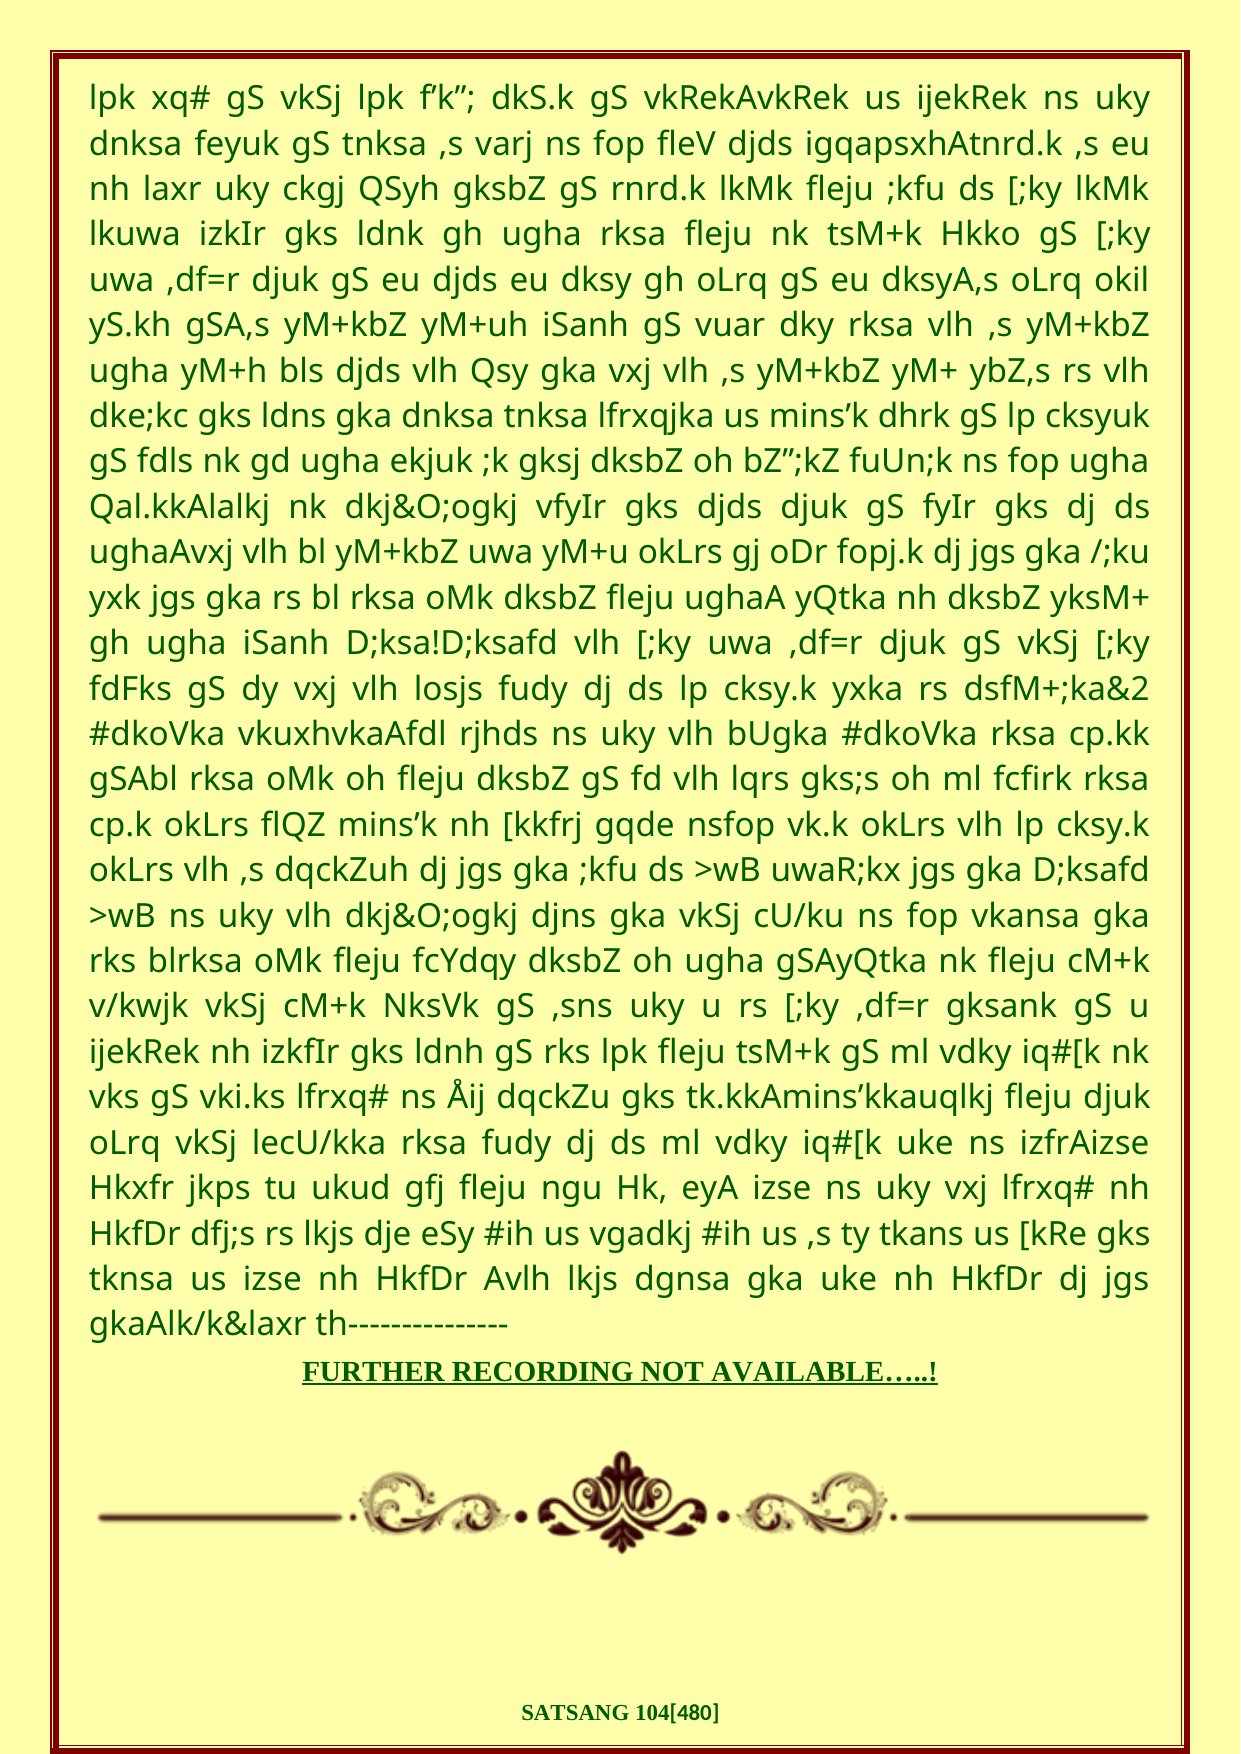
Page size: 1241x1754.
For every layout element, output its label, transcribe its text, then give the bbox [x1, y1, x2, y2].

picture [88, 1449, 1152, 1559]
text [89, 74, 1152, 1346]
text FURTHER RECORDING NOT AVAILABLE…..! [89, 1354, 1152, 1387]
